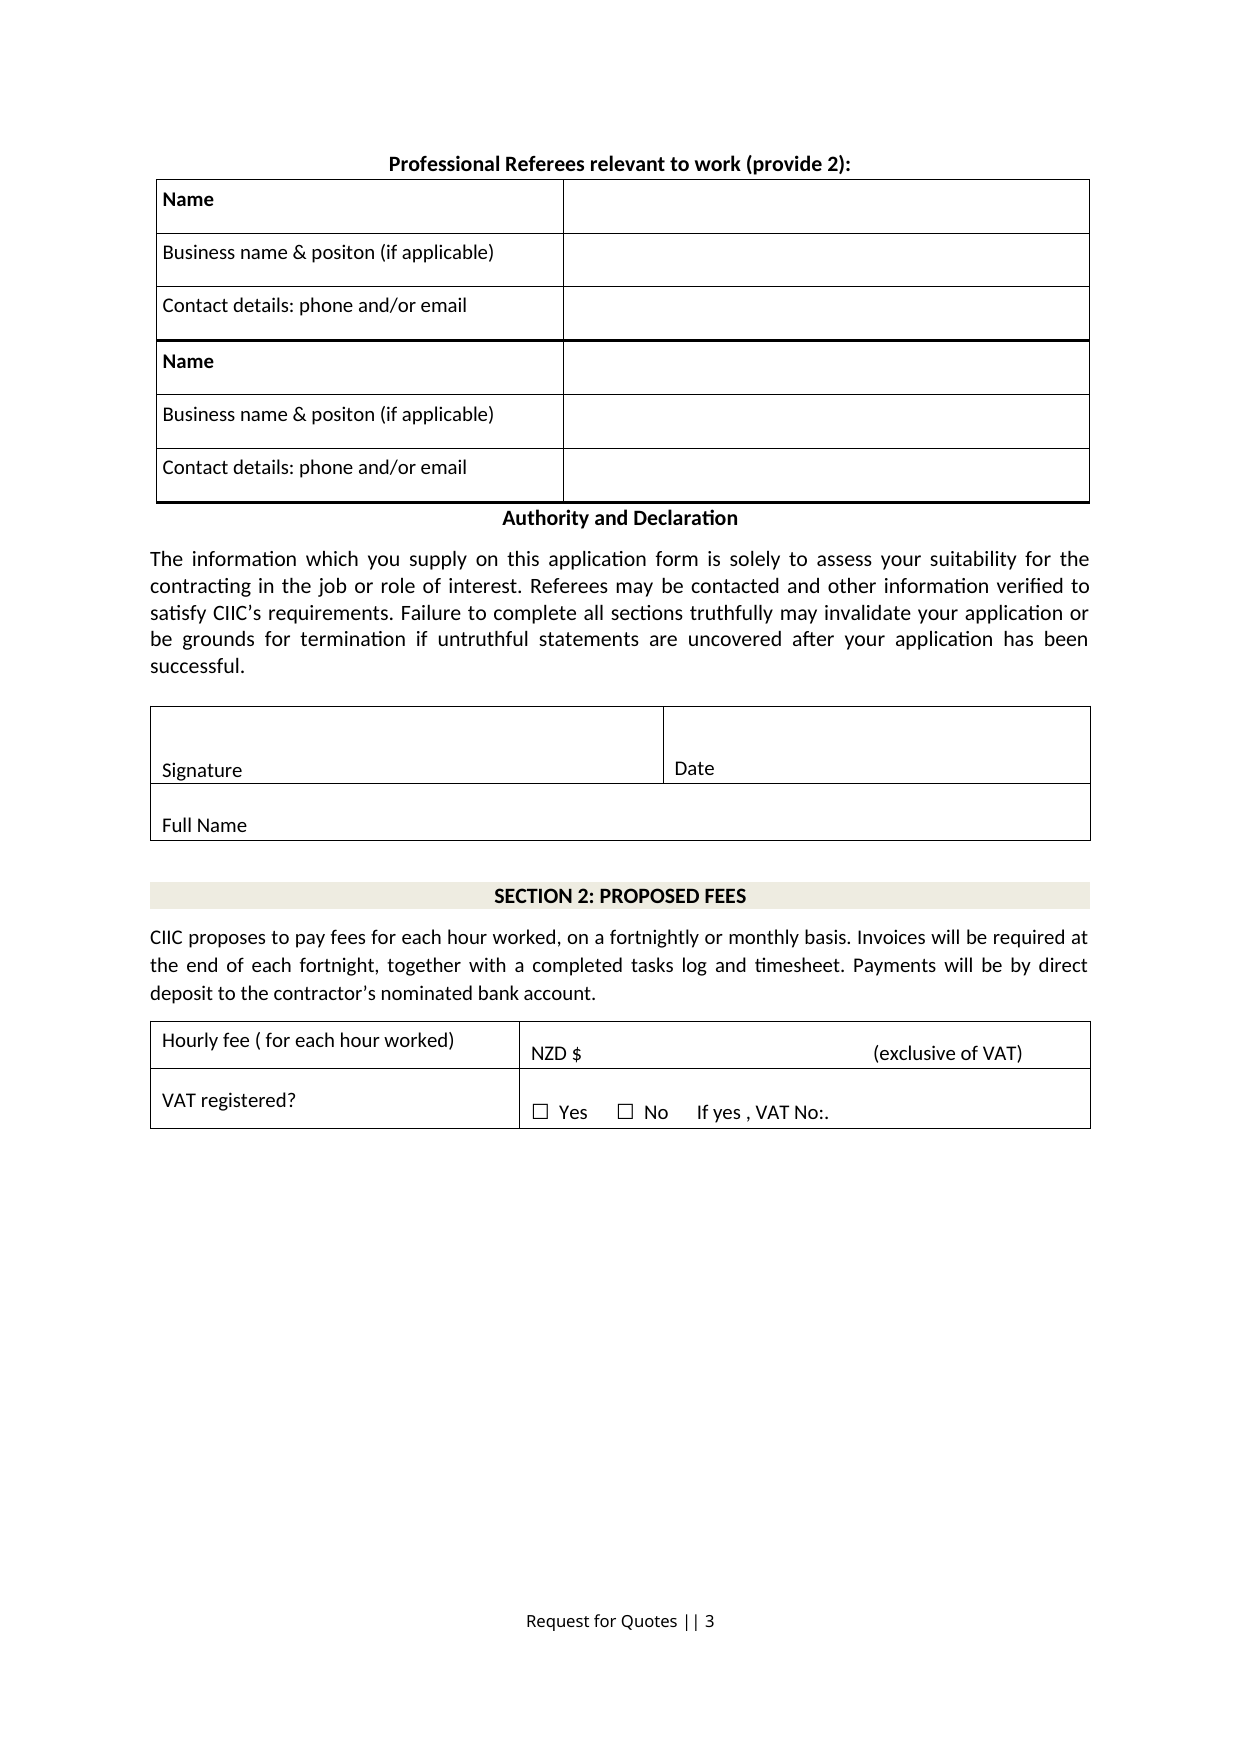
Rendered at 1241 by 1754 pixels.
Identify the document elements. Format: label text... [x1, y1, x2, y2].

table_header Hourly fee ( for each hour worked) [151, 1022, 519, 1068]
table_header NZD $ (exclusive of VAT) [520, 1022, 1090, 1068]
table_cell VAT registered? [151, 1069, 519, 1128]
table_header [564, 180, 1089, 232]
table_cell Yes No If yes , VAT No:. [520, 1069, 1090, 1128]
table_cell Business name & positon (if applicable) [157, 395, 563, 447]
table_cell [564, 287, 1089, 339]
table_cell Name [157, 342, 563, 394]
table_header Name [157, 180, 563, 232]
table_header Date [664, 707, 1090, 783]
text Professional Referees relevant to work (provide 2): [150, 150, 1090, 177]
text SECTION 2: PROPOSED FEES [150, 882, 1090, 909]
text CIIC proposes to pay fees for each hour worked, on a fortnightly or monthly basis. Invoices will be required at the end of each fortnight, together with a completed tasks log and timesheet. Payments will be by direct deposit to the contractor’s nominated bank account. [150, 924, 1090, 1006]
table_cell [564, 342, 1089, 394]
text Authority and Declaration [150, 504, 1090, 531]
table_cell Contact details: phone and/or email [157, 287, 563, 339]
table_cell [564, 234, 1089, 286]
table_cell Contact details: phone and/or email [157, 449, 563, 501]
table_header Signature [151, 707, 663, 783]
table_cell [564, 449, 1089, 501]
table_cell [564, 395, 1089, 447]
table_cell Business name & positon (if applicable) [157, 234, 563, 286]
text The information which you supply on this application form is solely to assess your suitability for the contracting in the job or role of interest. Referees may be contacted and other information verified to satisfy CIIC’s requirements. Failure to complete all sections truthfully may invalidate your application or be grounds for termination if untruthful statements are uncovered after your application has been successful. [150, 546, 1090, 679]
table_cell Full Name [151, 784, 1090, 840]
